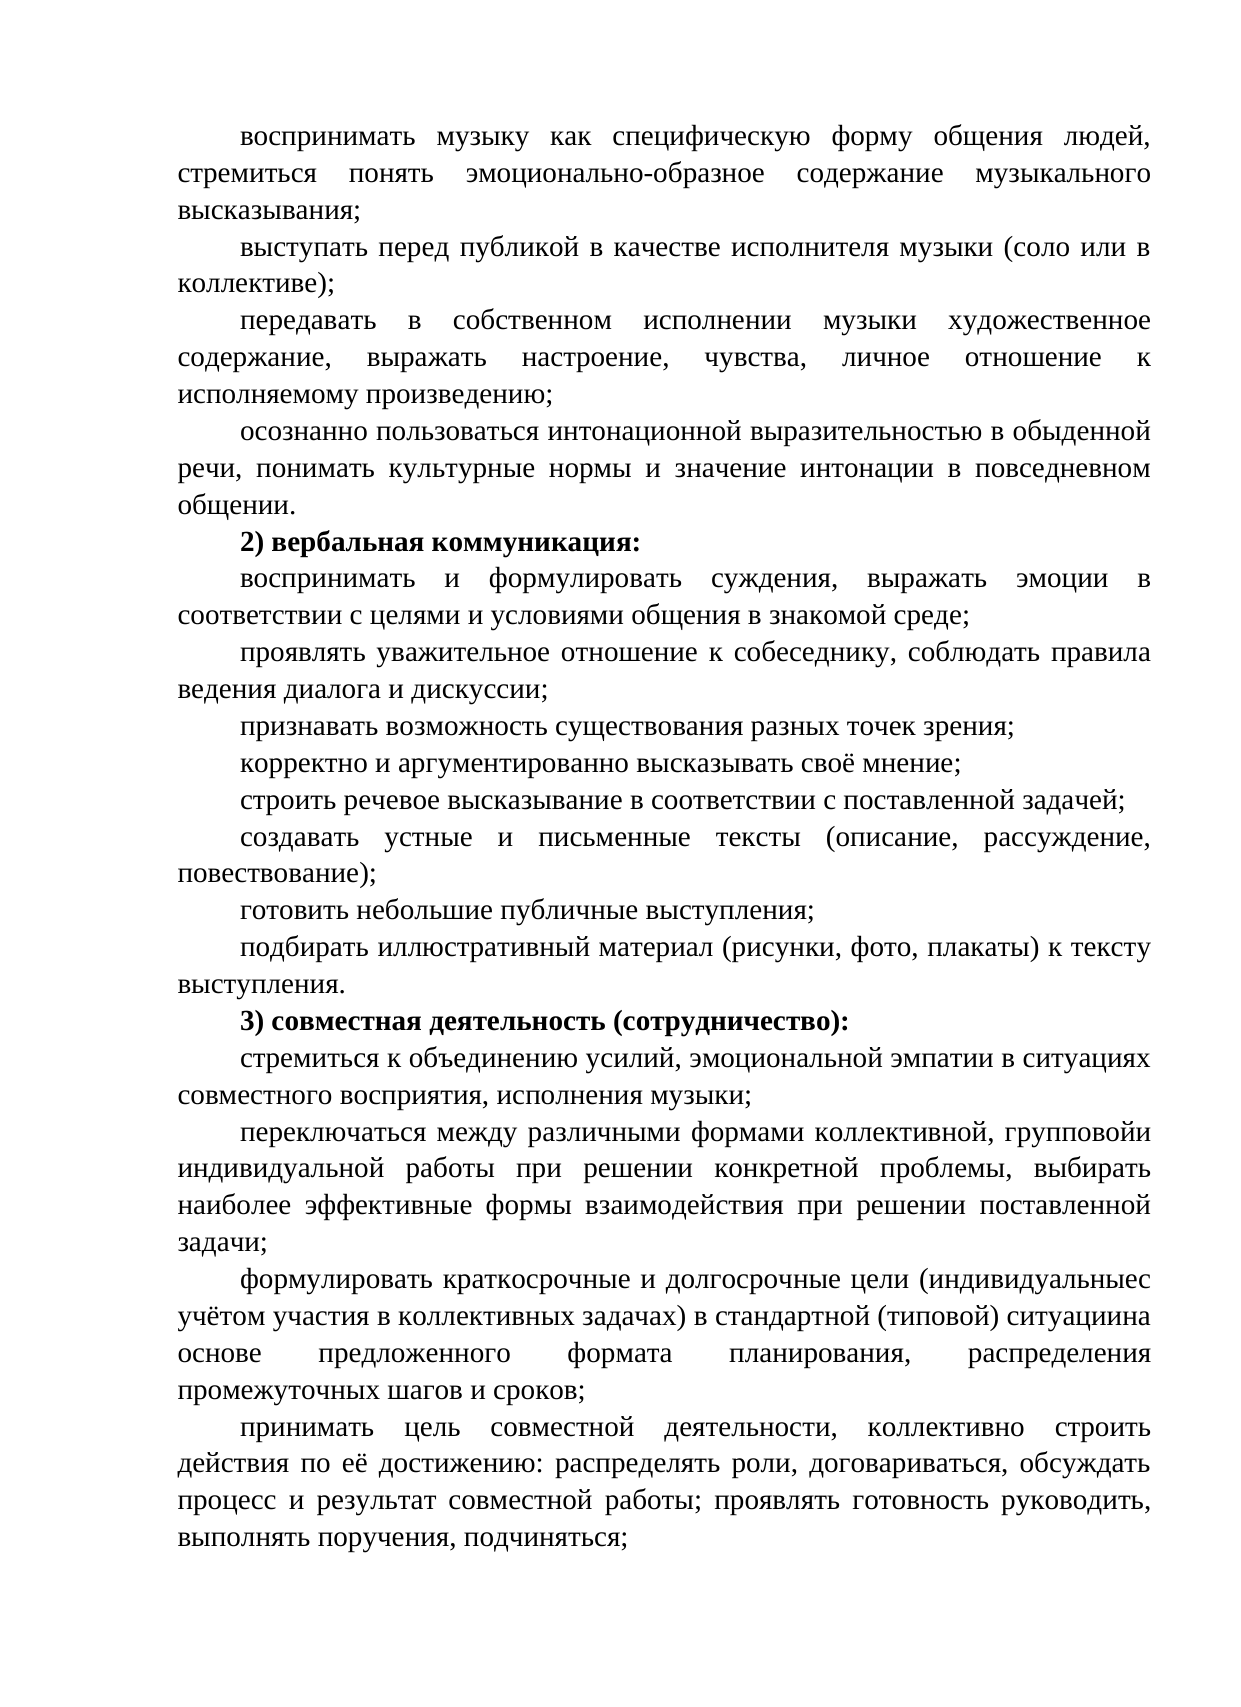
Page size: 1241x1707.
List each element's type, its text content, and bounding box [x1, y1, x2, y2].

text выступать перед публикой в качестве исполнителя музыки (соло или в коллективе); [177, 229, 1152, 299]
text переключаться между различными формами коллективной, групповойи индивидуальной работы при решении конкретной проблемы, выбирать наиболее эффективные формы взаимодействия при решении поставленной задачи; [177, 1114, 1152, 1258]
text воспринимать музыку как специфическую форму общения людей, стремиться понять эмоционально-образное содержание музыкального высказывания; [177, 118, 1152, 225]
text создавать устные и письменные тексты (описание, рассуждение, повествование); [177, 819, 1152, 889]
text осознанно пользоваться интонационной выразительностью в обыденной речи, понимать культурные нормы и значение интонации в повседневном общении. [177, 413, 1152, 520]
text стремиться к объединению усилий, эмоциональной эмпатии в ситуациях совместного восприятия, исполнения музыки; [177, 1040, 1152, 1110]
text признавать возможность существования разных точек зрения; [177, 708, 1152, 742]
text корректно и аргументированно высказывать своё мнение; [177, 745, 1152, 778]
text проявлять уважительное отношение к собеседнику, соблюдать правила ведения диалога и дискуссии; [177, 634, 1152, 705]
text 3) совместная деятельность (сотрудничество): [177, 1003, 1152, 1037]
text строить речевое высказывание в соответствии с поставленной задачей; [177, 782, 1152, 815]
text подбирать иллюстративный материал (рисунки, фото, плакаты) к тексту выступления. [177, 929, 1152, 1000]
text передавать в собственном исполнении музыки художественное содержание, выражать настроение, чувства, личное отношение к исполняемому произведению; [177, 302, 1152, 410]
text принимать цель совместной деятельности, коллективно строить действия по её достижению: распределять роли, договариваться, обсуждать процесс и результат совместной работы; проявлять готовность руководить, выполнять поручения, подчиняться; [177, 1409, 1152, 1553]
text 2) вербальная коммуникация: [177, 524, 1152, 557]
text воспринимать и формулировать суждения, выражать эмоции в соответствии с целями и условиями общения в знакомой среде; [177, 561, 1152, 631]
text формулировать краткосрочные и долгосрочные цели (индивидуальныес учётом участия в коллективных задачах) в стандартной (типовой) ситуациина основе предложенного формата планирования, распределения промежуточных шагов и сроков; [177, 1261, 1152, 1405]
text готовить небольшие публичные выступления; [177, 892, 1152, 926]
